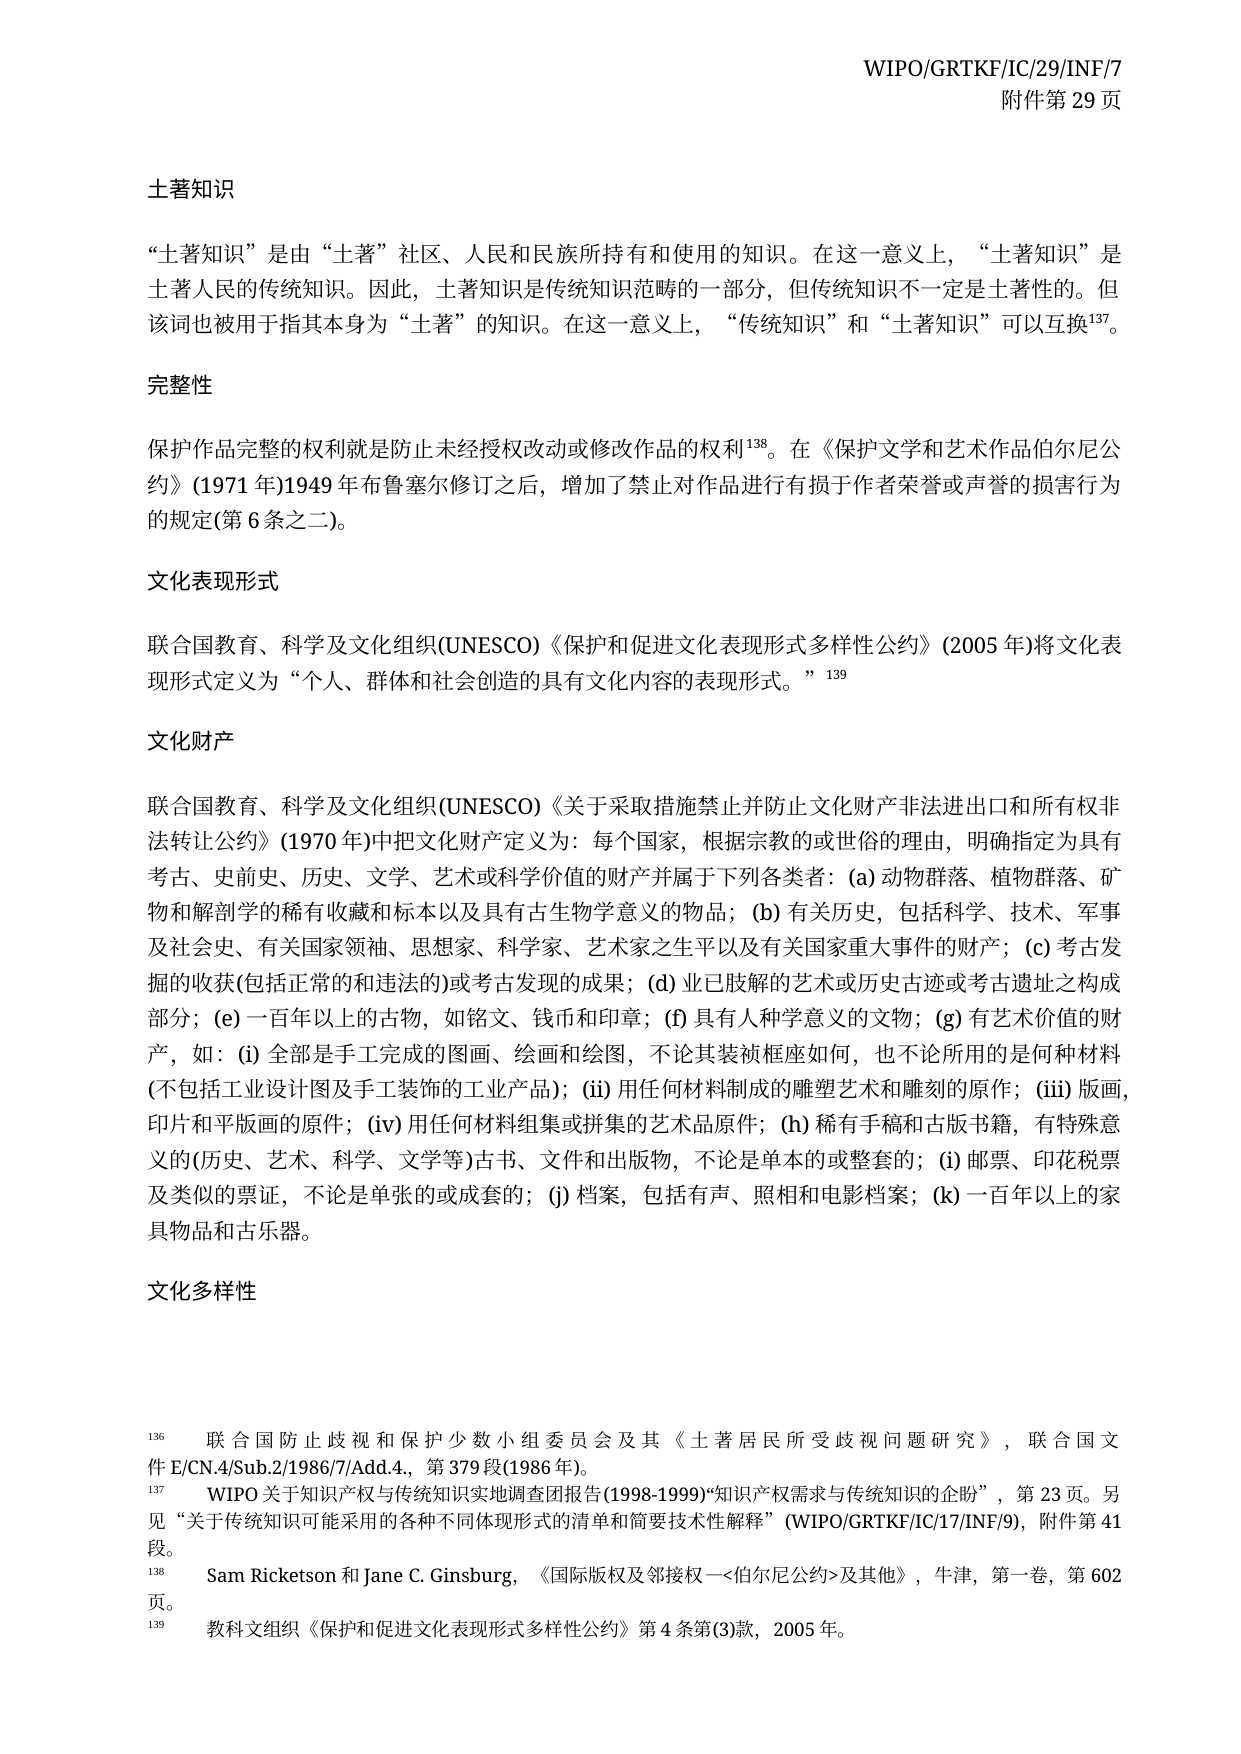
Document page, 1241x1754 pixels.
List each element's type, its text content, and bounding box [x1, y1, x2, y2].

text 联合国教育、科学及文化组织(UNESCO)《保护和促进文化表现形式多样性公约》(2005年)将文化表现形式定义为“个人、群体和社会创造的具有文化内容的表现形式。” [148, 625, 1122, 696]
text 文化表现形式 [148, 560, 1122, 596]
text 文化财产 [148, 721, 1122, 756]
text “土著知识”是由“土著”社区、人民和民族所持有和使用的知识。在这一意义上，“土著知识”是土著人民的传统知识。因此，土著知识是传统知识范畴的一部分，但传统知识不一定是土著性的。但该词也被用于指其本身为“土著”的知识。在这一意义上，“传统知识”和“土著知识”可以互换‍。 [148, 233, 1122, 339]
text 土著知识 [148, 168, 1122, 204]
text 联合国教育、科学及文化组织(UNESCO)《关于采取措施禁止并防止文化财产非法进出口和所有权非法转让公约》(1970年)中把文化财产定义为：每个国家，根据宗教的或世俗的理由，明确指定为具有考古、史前史、历史、文学、艺术或科学价值的财产并属于下列各类者：(a) 动物群落、植物群落、矿物和解剖学的稀有收藏和标本以及具有古生物学意义的物品；(b) 有关历史，包括科学、技术、军事及社会史、有关国家领袖、思想家、科学家、艺术家之生平以及有关国家重大事件的财产；(c) 考古发掘的收获(包括正常的和违法的)或考古发现的成果；(d) 业已肢解的艺术或历史古迹或考古遗址之构成部分；(e) 一百年以上的古物，如铭文、钱币和印章；(f) 具有人种学意义的文物；(g) 有艺术价值的财产，如：(i) 全部是手工完成的图画、绘画和绘图，不论其装祯框座如何，也不论所用的是何种材料(不包括工业设计图及手工装饰的工业产品)；(ii) 用任何材料制成的雕塑艺术和雕刻的原作；(iii) 版画，印片和平版画的原件；(iv) 用任何材料组集或拼集的艺术品原件；(h) 稀有手稿和古版书籍，有特殊意义的(历史、艺术、科学、文学等)古书、文件和出版物，不论是单本的或整套的；(i) 邮票、印花税票及类似的票证，不论是单张的或成套的；(j) 档案，包括有声、照相和电影档案；(k) 一百年以上的家具物品和古乐器。 [148, 785, 1122, 1246]
text 保护作品完整的权利就是防止未经授权改动或修改作品的权利。在《保护文学和艺术作品伯尔尼公约》(1971年)1949年布鲁塞尔修订之后，增加了禁止对作品进行有损于作者荣誉或声誉的损害行为的规定(第6条之二)。 [148, 429, 1122, 535]
text 完整性 [148, 364, 1122, 400]
text 文化多样性 [148, 1271, 1122, 1306]
